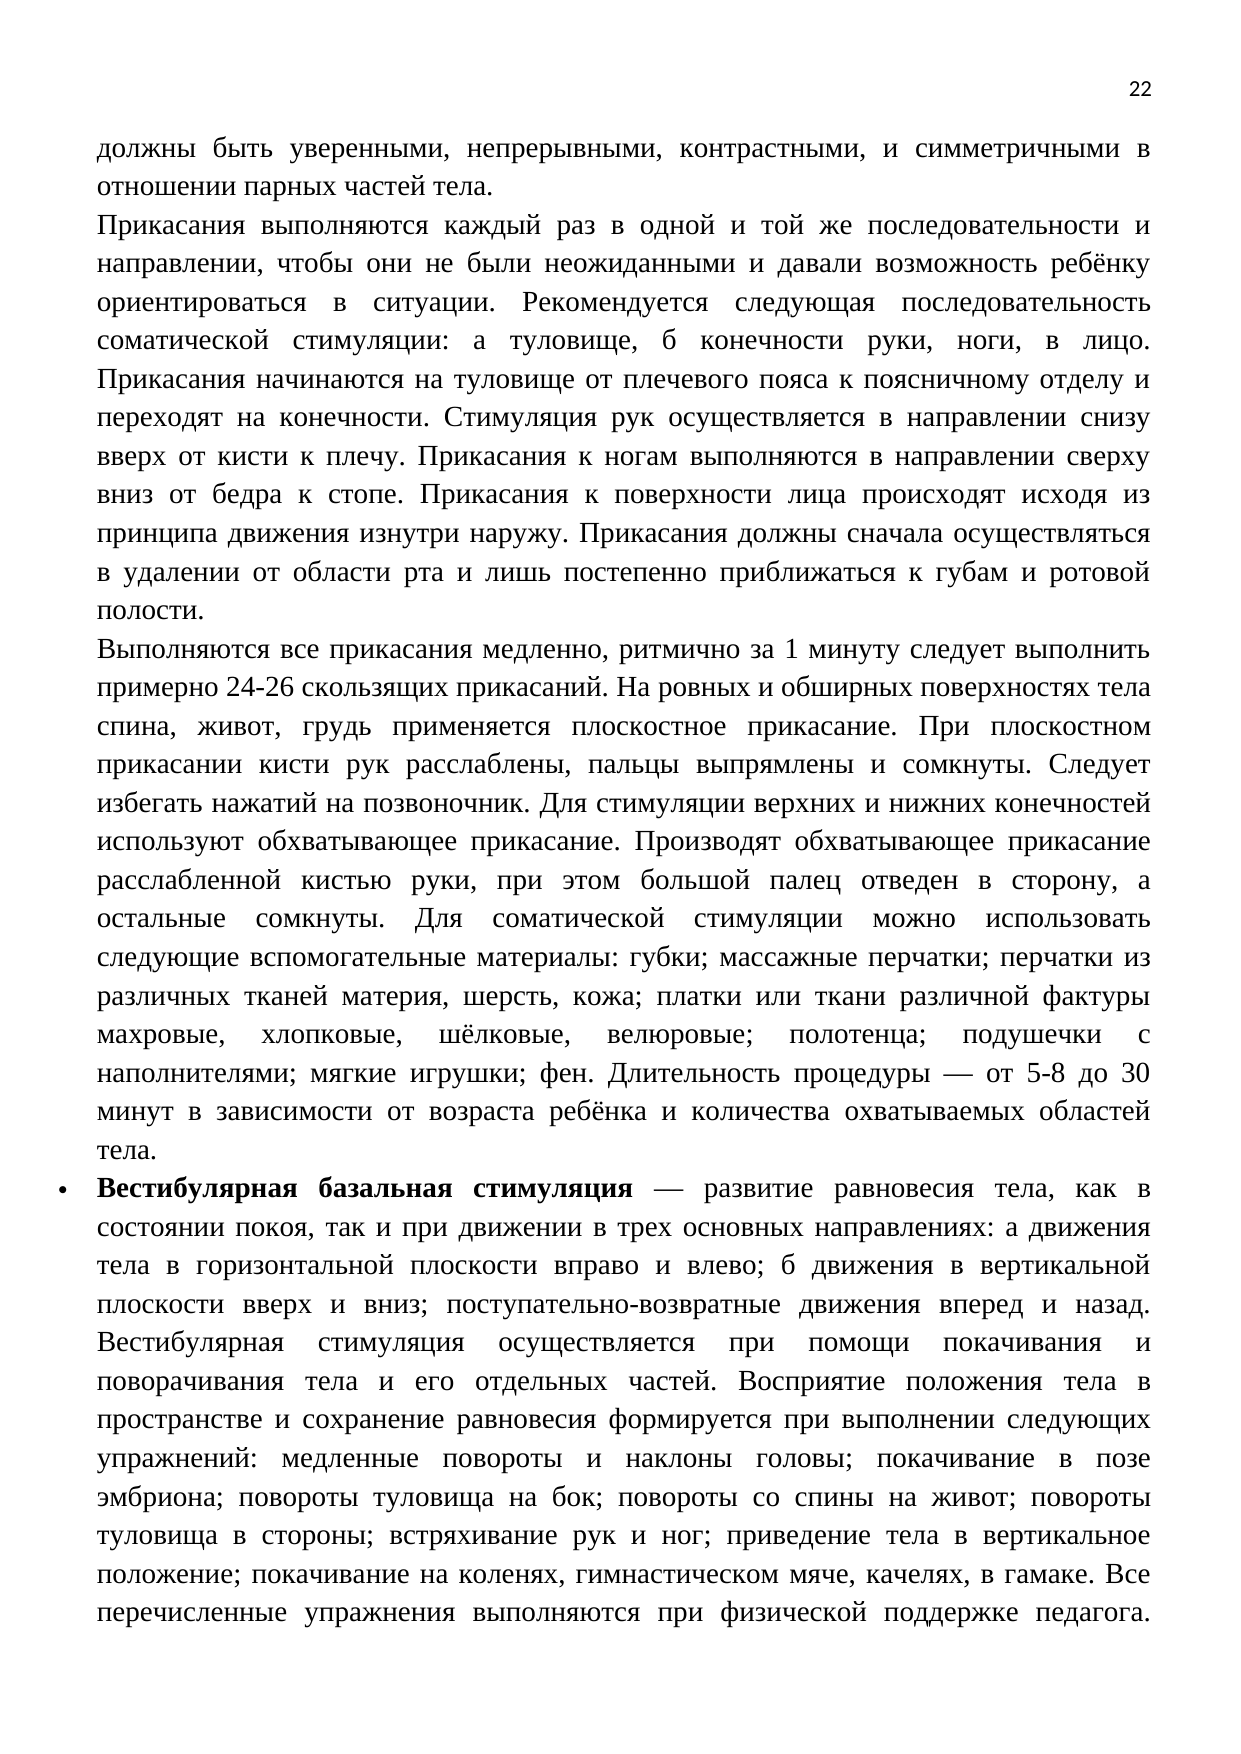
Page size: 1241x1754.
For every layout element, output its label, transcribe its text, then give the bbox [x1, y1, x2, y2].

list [97, 130, 1152, 202]
list Прикасания выполняются каждый раз в одной и той же последовательности и направлении, чтобы они не были неожиданными и давали возможность ребёнку ориентироваться в ситуации. Рекомендуется следующая последовательность соматической стимуляции: а туловище, б конечности руки, ноги, в лицо. Прикасания начинаются на туловище от плечевого пояса к поясничному отделу и переходят на конечности. Стимуляция рук осуществляется в направлении снизу вверх от кисти к плечу. Прикасания к ногам выполняются в направлении сверху вниз от бедра к стопе. Прикасания к поверхности лица происходят исходя из принципа движения изнутри наружу. Прикасания должны сначала осуществляться в удалении от области рта и лишь постепенно приближаться к губам и ротовой полости. [97, 207, 1152, 626]
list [59, 1170, 1152, 1628]
list Выполняются все прикасания медленно, ритмично за 1 минуту следует выполнить примерно 24-26 скользящих прикасаний. На ровных и обширных поверхностях тела спина, живот, грудь применяется плоскостное прикасание. При плоскостном прикасании кисти рук расслаблены, пальцы выпрямлены и сомкнуты. Следует избегать нажатий на позвоночник. Для стимуляции верхних и нижних конечностей используют обхватывающее прикасание. Производят обхватывающее прикасание расслабленной кистью руки, при этом большой палец отведен в сторону, а остальные сомкнуты. Для соматической стимуляции можно использовать следующие вспомогательные материалы: губки; массажные перчатки; перчатки из различных тканей материя, шерсть, кожа; платки или ткани различной фактуры махровые, хлопковые, шёлковые, велюровые; полотенца; подушечки с наполнителями; мягкие игрушки; фен. Длительность процедуры — от 5-8 до 30 минут в зависимости от возраста ребёнка и количества охватываемых областей тела. [97, 631, 1152, 1165]
